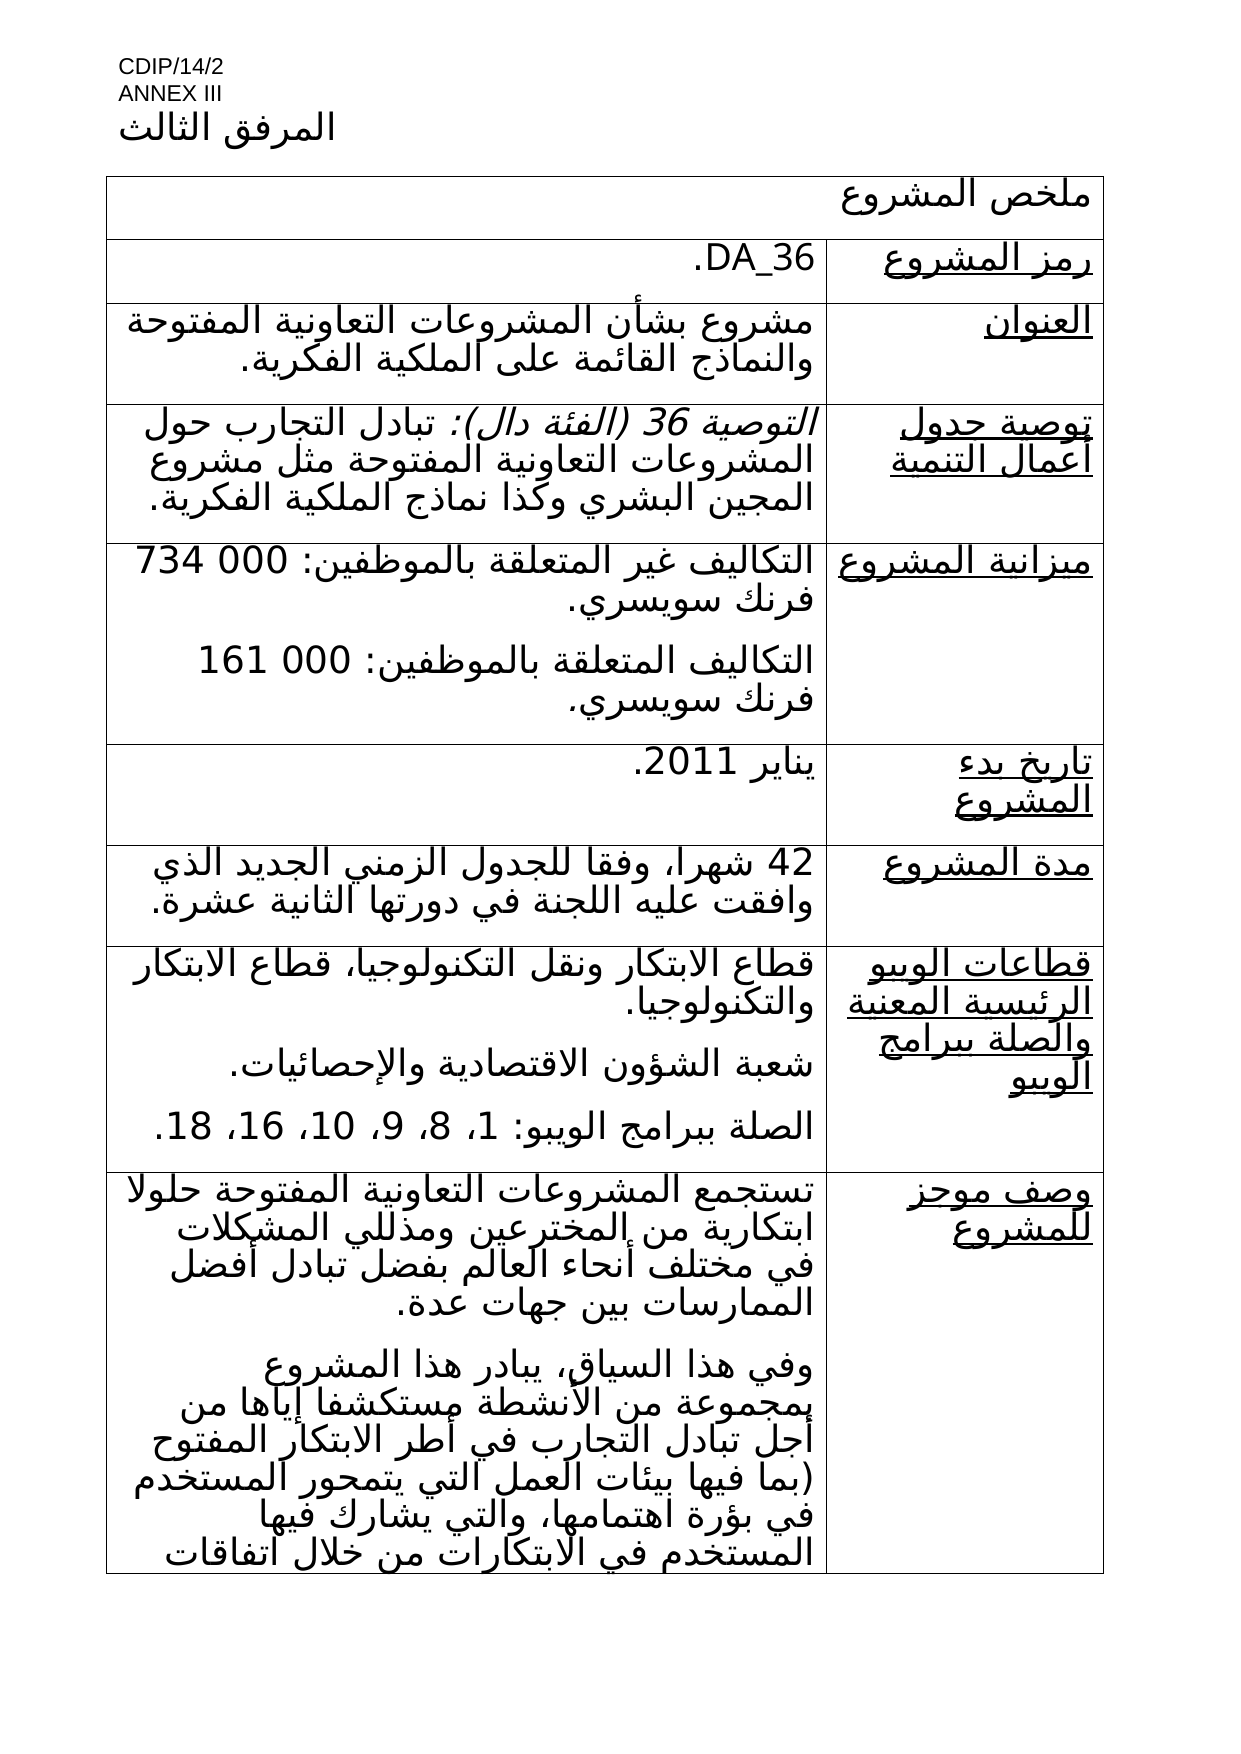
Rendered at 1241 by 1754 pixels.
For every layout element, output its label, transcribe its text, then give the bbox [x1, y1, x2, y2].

table_cell مشروع بشأن المشروعات التعاونية المفتوحة والنماذج القائمة على الملكية الفكرية. [107, 304, 826, 404]
table_cell وصف موجز للمشروع [827, 1173, 1103, 1573]
table_cell العنوان [827, 304, 1103, 404]
table_cell التكاليف غير المتعلقة بالموظفين: 000 734 فرنك سويسري. التكاليف المتعلقة بالموظفين: 000 161 فرنك سويسري. [107, 544, 826, 743]
table_cell ميزانية المشروع [827, 544, 1103, 743]
table_cell قطاعات الويبو الرئيسية المعنية والصلة ببرامج الويبو [827, 947, 1103, 1172]
table_cell توصية جدول أعمال التنمية [827, 405, 1103, 542]
table_cell DA_36. [107, 240, 826, 303]
table_cell تاريخ بدء المشروع [827, 745, 1103, 844]
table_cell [107, 1173, 826, 1573]
table_header ملخص المشروع [107, 177, 1103, 239]
table_cell 42 شهرا، وفقا للجدول الزمني الجديد الذي وافقت عليه اللجنة في دورتها الثانية عشرة. [107, 846, 826, 946]
table_cell يناير 2011. [107, 745, 826, 844]
table_cell قطاع الابتكار ونقل التكنولوجيا، قطاع الابتكار والتكنولوجيا. شعبة الشؤون الاقتصادية والإحصائيات. الصلة ببرامج الويبو: 1، 8، 9، 10، 16، 18. [107, 947, 826, 1172]
table_cell رمز المشروع [827, 240, 1103, 303]
table_cell التوصية 36 (الفئة دال): تبادل التجارب حول المشروعات التعاونية المفتوحة مثل مشروع المجين البشري وكذا نماذج الملكية الفكرية. [107, 405, 826, 542]
table_cell مدة المشروع [827, 846, 1103, 946]
